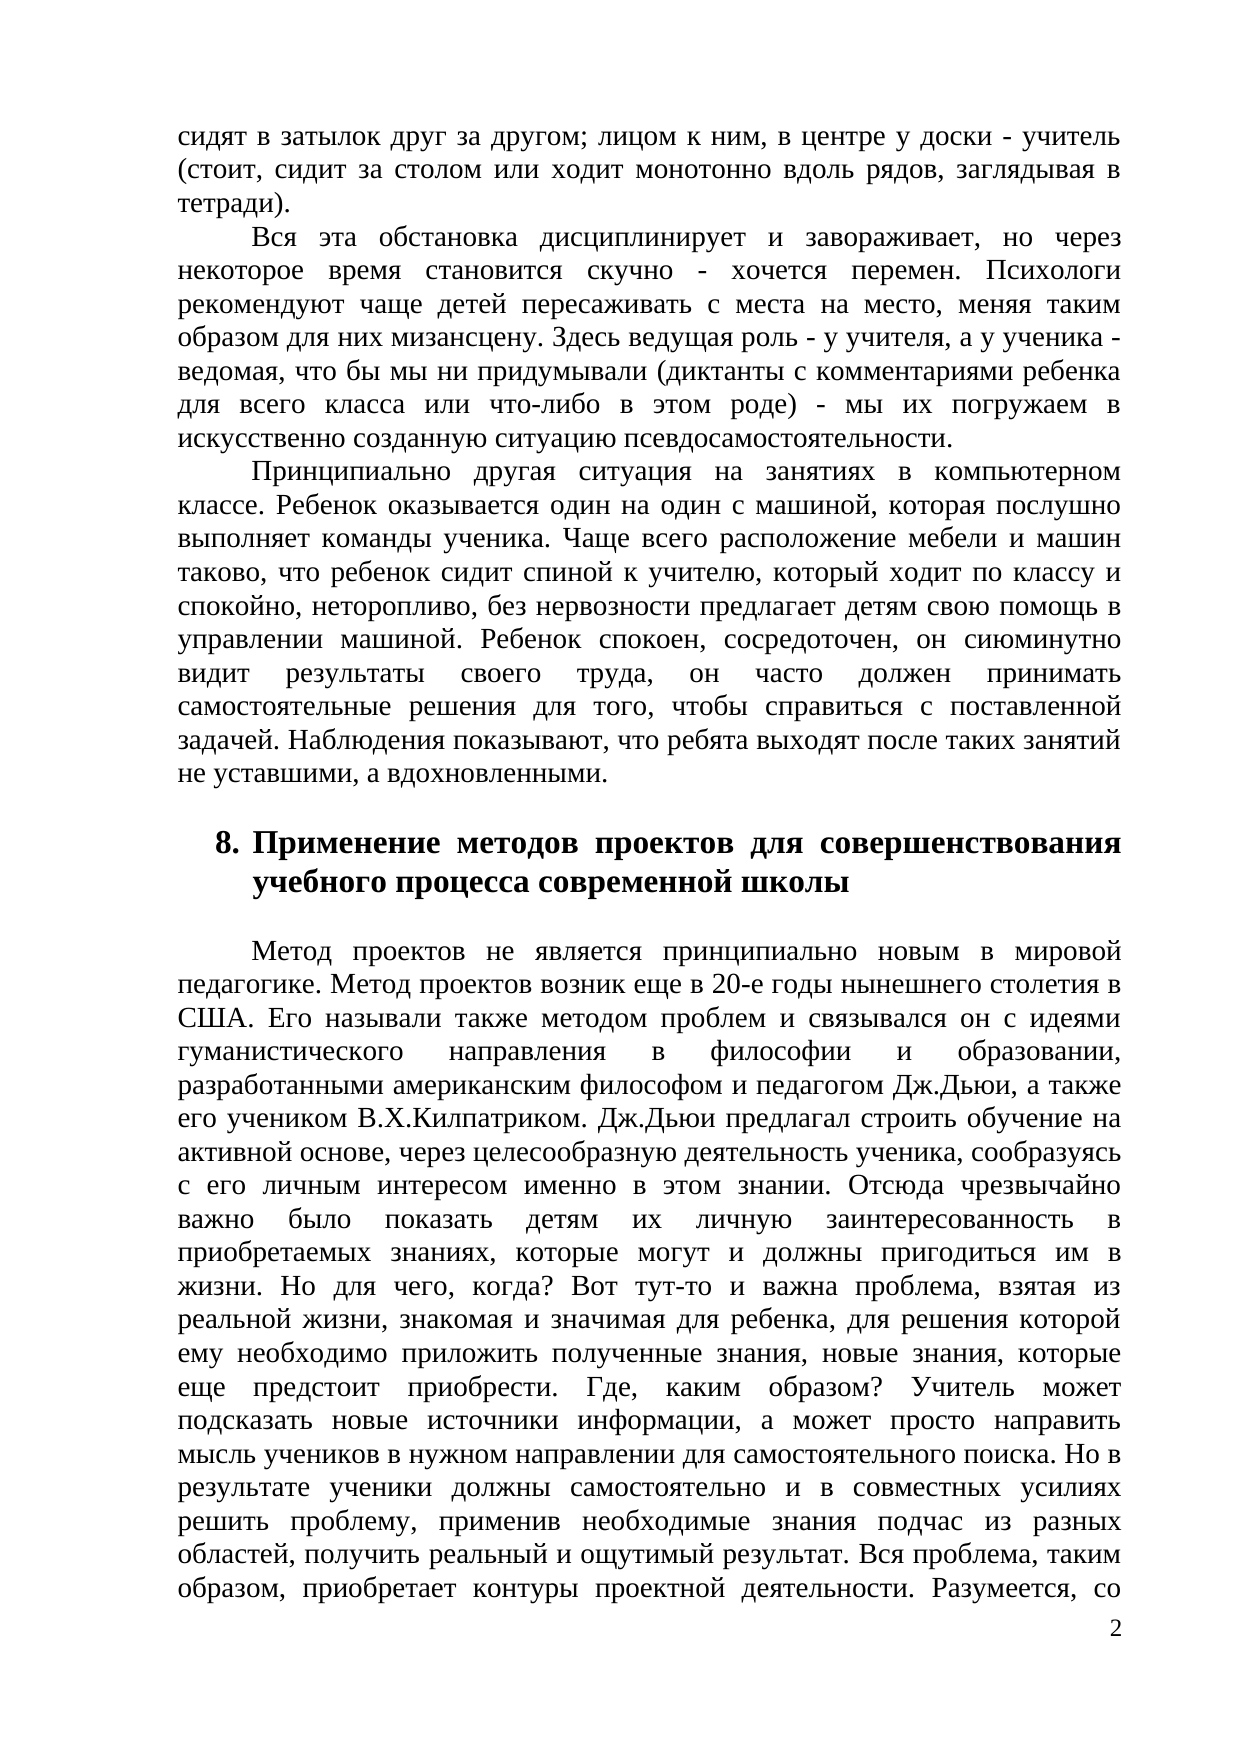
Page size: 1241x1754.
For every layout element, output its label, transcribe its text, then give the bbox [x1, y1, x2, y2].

text Принципиально другая ситуация на занятиях в компьютерном классе. Ребенок оказывается один на один с машиной, которая послушно выполняет команды ученика. Чаще всего расположение мебели и машин таково, что ребенок сидит спиной к учителю, который ходит по классу и спокойно, неторопливо, без нервозности предлагает детям свою помощь в управлении машиной. Ребенок спокоен, сосредоточен, он сиюминутно видит результаты своего труда, он часто должен принимать самостоятельные решения для того, чтобы справиться с поставленной задачей. Наблюдения показывают, что ребята выходят после таких занятий не уставшими, а вдохновленными. [177, 453, 1122, 789]
text Вся эта обстановка дисциплинирует и завораживает, но через некоторое время становится скучно - хочется перемен. Психологи рекомендуют чаще детей пересаживать с места на место, меняя таким образом для них мизансцену. Здесь ведущая роль - у учителя, а у ученика - ведомая, что бы мы ни придумывали (диктанты с комментариями ребенка для всего класса или что-либо в этом роде) - мы их погружаем в искусственно созданную ситуацию псевдосамостоятельности. [177, 219, 1122, 453]
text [177, 933, 1122, 1603]
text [177, 118, 1122, 219]
subtitle Применение методов проектов для совершенствования учебного процесса современной школы [215, 822, 1122, 899]
